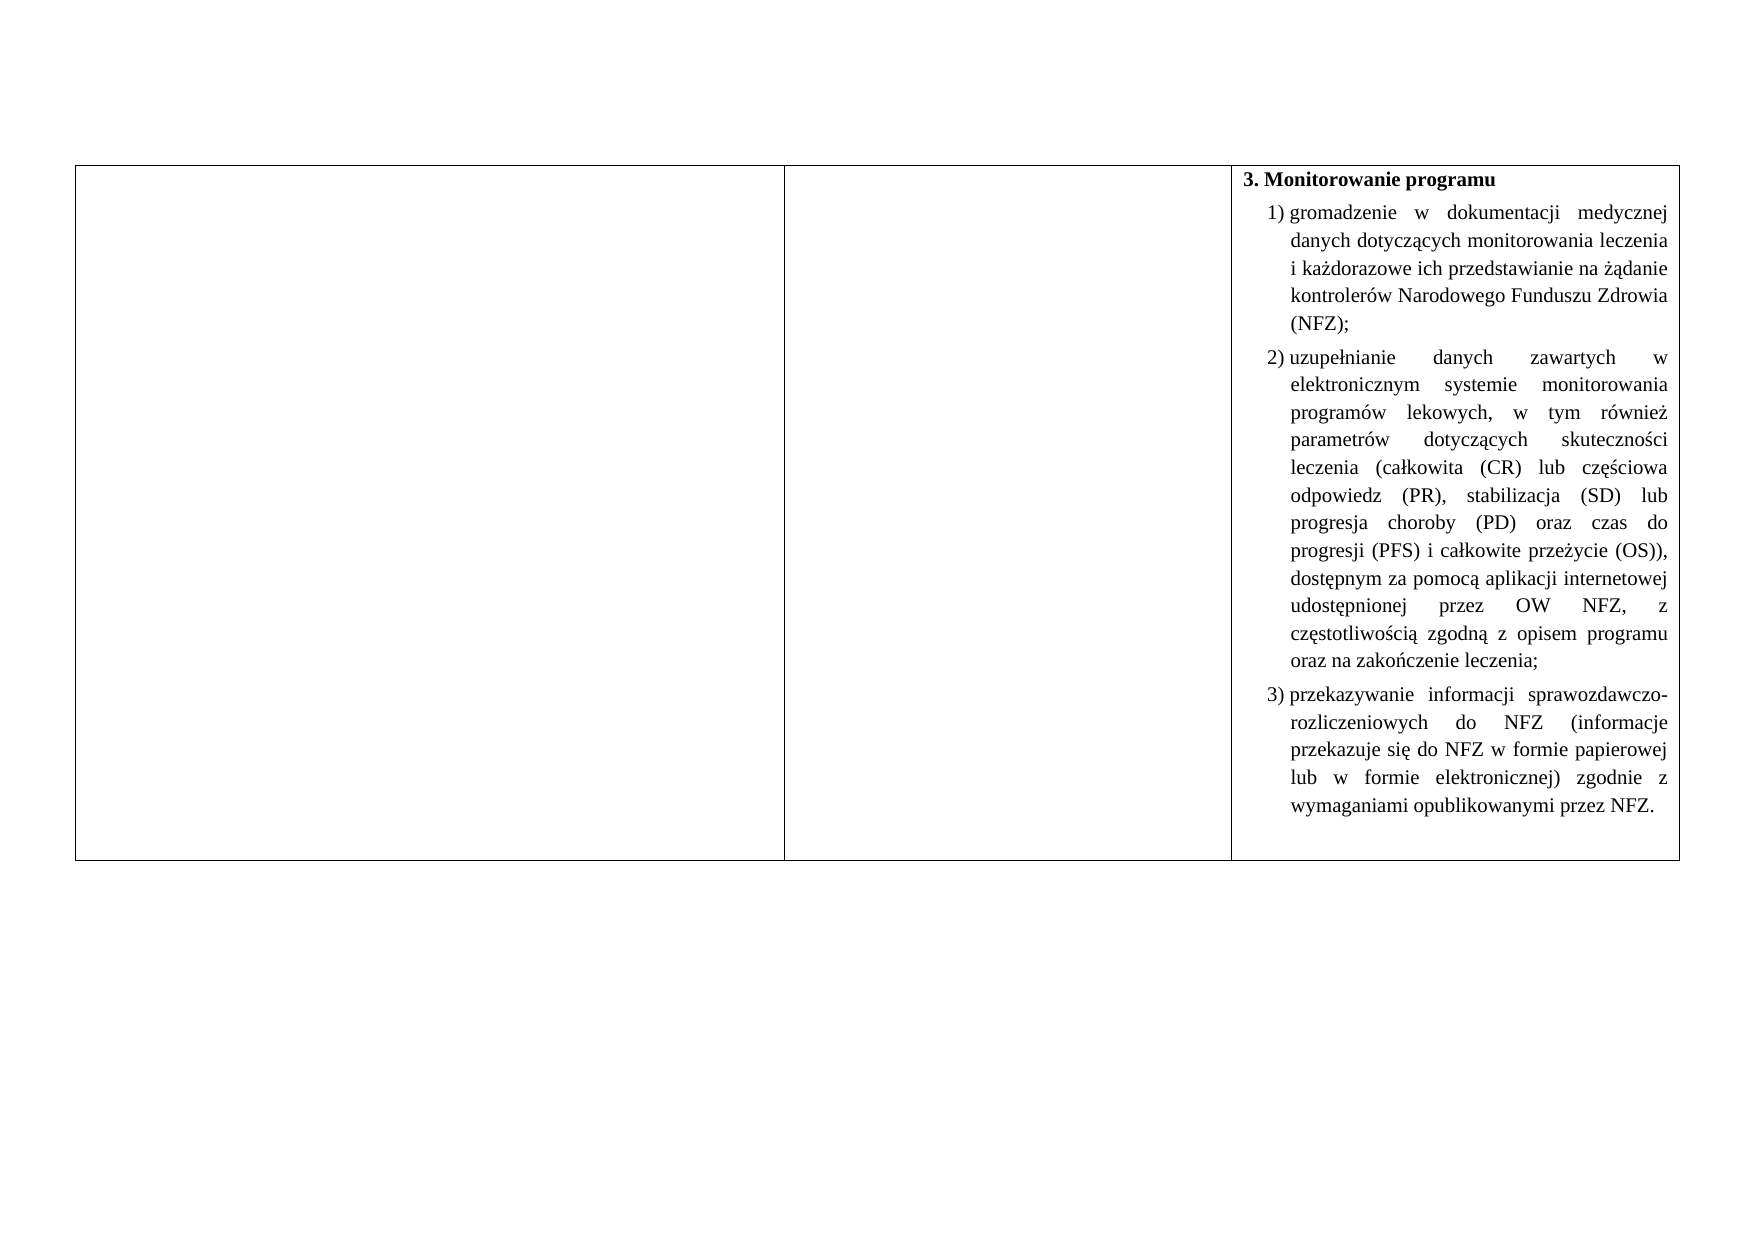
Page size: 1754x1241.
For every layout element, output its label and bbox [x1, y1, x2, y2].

table_cell [1232, 166, 1679, 860]
table_cell [76, 166, 784, 860]
table_cell [785, 166, 1231, 860]
